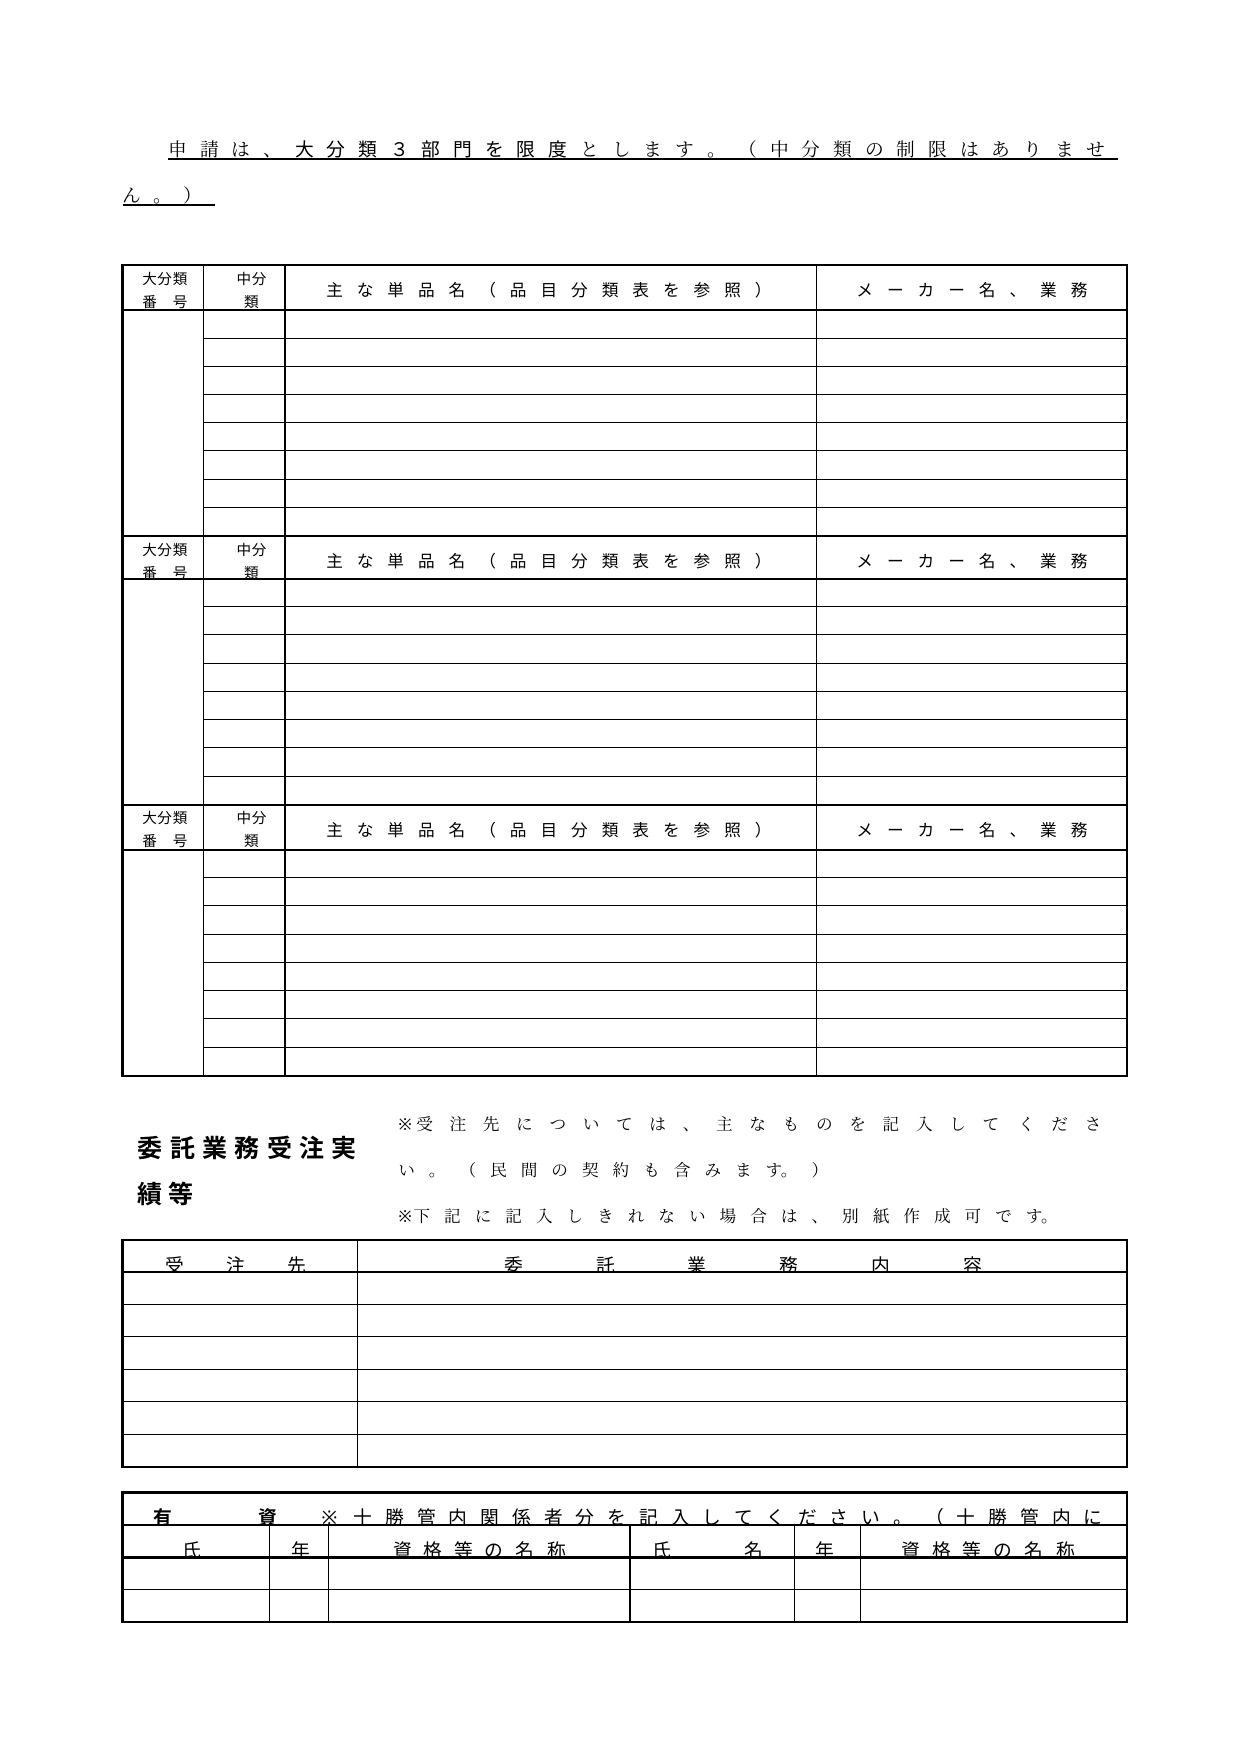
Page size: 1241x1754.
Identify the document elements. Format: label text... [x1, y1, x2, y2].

table_cell [286, 777, 816, 804]
table_cell [204, 1019, 284, 1047]
table_cell [286, 367, 816, 394]
table_cell [124, 1402, 357, 1434]
table_header メーカー名、業務内容等 [817, 266, 1126, 309]
table_cell 中分類 番 号 [204, 537, 284, 578]
table_cell [358, 1273, 1126, 1304]
table_cell [286, 906, 816, 934]
table_header ※受注先については、主なものを記入してください。（民間の契約も含みます。） ※下記に記入しきれない場合は、別紙作成可です。 [374, 1100, 1127, 1239]
table_cell [817, 508, 1126, 535]
table_cell 氏 名 [631, 1526, 794, 1556]
table_header 有 資 格 者 [124, 1494, 300, 1524]
table_cell [204, 423, 284, 450]
table_cell [358, 1305, 1126, 1336]
table_cell 委 託 業 務 内 容 [358, 1241, 1126, 1271]
table_header 大分類 番 号 [124, 266, 203, 309]
table_cell [286, 692, 816, 719]
table_cell [204, 580, 284, 606]
table_cell [286, 851, 816, 877]
table_cell [795, 1590, 860, 1621]
table_cell [204, 339, 284, 366]
table_cell [286, 664, 816, 691]
table_cell [358, 1402, 1126, 1434]
table_cell [817, 851, 1126, 877]
table_cell [817, 423, 1126, 450]
table_cell [204, 935, 284, 962]
table_cell 資格等の名称 [329, 1526, 629, 1556]
table_cell 氏 名 [124, 1526, 269, 1556]
table_cell [124, 580, 203, 804]
table_cell [204, 1048, 284, 1075]
table_cell 中分類 番 号 [204, 806, 284, 849]
table_cell [817, 1048, 1126, 1075]
table_cell [817, 451, 1126, 478]
table_cell [817, 692, 1126, 719]
table_header ※十勝管内関係者分を記入してください。（十勝管内に営業所がない場合は、道内関係者分を記入） [300, 1494, 1126, 1524]
table_cell [817, 339, 1126, 366]
table_cell [817, 367, 1126, 394]
table_cell [358, 1435, 1126, 1466]
table_cell [329, 1590, 629, 1621]
table_cell 受 注 先 [124, 1241, 357, 1271]
table_cell [204, 851, 284, 877]
table_cell [817, 991, 1126, 1018]
table_cell [124, 311, 203, 535]
table_cell [124, 851, 203, 1075]
table_cell [817, 935, 1126, 962]
table_cell [204, 692, 284, 719]
table_cell [204, 748, 284, 776]
table_cell [286, 395, 816, 422]
table_cell [861, 1590, 1126, 1621]
table_cell [204, 367, 284, 394]
table_cell [124, 1370, 357, 1401]
table_cell [204, 720, 284, 747]
table_cell [204, 664, 284, 691]
table_cell [286, 580, 816, 606]
table_cell [861, 1559, 1126, 1589]
table_cell [286, 423, 816, 450]
table_cell [817, 1019, 1126, 1047]
table_cell [204, 777, 284, 804]
table_cell [270, 1590, 328, 1621]
table_cell [631, 1559, 794, 1589]
table_cell [817, 580, 1126, 606]
table_cell [124, 1337, 357, 1369]
table_cell [286, 935, 816, 962]
table_cell 年齢 [270, 1526, 328, 1556]
table_cell メーカー名、業務内容等 [817, 537, 1126, 578]
text 申請は、大分類３部門を限度とします。（中分類の制限はありません。） [122, 125, 1118, 218]
table_cell [329, 1559, 629, 1589]
table_cell [204, 395, 284, 422]
table_cell [817, 963, 1126, 990]
table_cell [286, 878, 816, 905]
table_cell [286, 480, 816, 507]
table_cell [204, 480, 284, 507]
table_cell [124, 1435, 357, 1466]
table_cell [124, 1559, 269, 1589]
table_cell [817, 720, 1126, 747]
table_cell [204, 508, 284, 535]
table_header 主な単品名（品目分類表を参照） [286, 266, 816, 309]
table_cell [286, 339, 816, 366]
table_cell [286, 1048, 816, 1075]
table_header 委託業務受注実績等 [123, 1100, 373, 1239]
table_cell 資格等の名称 [861, 1526, 1126, 1556]
table_cell [204, 635, 284, 663]
table_cell [817, 878, 1126, 905]
table_cell [204, 963, 284, 990]
table_cell 主な単品名（品目分類表を参照） [286, 537, 816, 578]
table_header 中分類 番 号 [204, 266, 284, 309]
table_cell 主な単品名（品目分類表を参照） [286, 806, 816, 849]
table_cell [286, 508, 816, 535]
table_cell [817, 311, 1126, 337]
table_cell 年齢 [795, 1526, 860, 1556]
table_cell [204, 878, 284, 905]
table_cell [124, 1590, 269, 1621]
table_cell [204, 991, 284, 1018]
table_cell [204, 607, 284, 634]
table_cell 大分類 番 号 [124, 806, 203, 849]
table_cell [631, 1590, 794, 1621]
table_cell [817, 607, 1126, 634]
table_cell [204, 451, 284, 478]
table_cell [817, 395, 1126, 422]
table_cell [286, 607, 816, 634]
table_cell [358, 1337, 1126, 1369]
table_cell [817, 748, 1126, 776]
table_cell [817, 480, 1126, 507]
table_cell [286, 748, 816, 776]
table_cell [286, 991, 816, 1018]
table_cell [204, 906, 284, 934]
table_cell [286, 451, 816, 478]
table_cell [286, 963, 816, 990]
table_cell [817, 635, 1126, 663]
table_cell [817, 777, 1126, 804]
table_cell メーカー名、業務内容等 [817, 806, 1126, 849]
table_cell [817, 906, 1126, 934]
table_cell [817, 664, 1126, 691]
table_cell [124, 1273, 357, 1304]
table_cell [286, 720, 816, 747]
table_cell [204, 311, 284, 337]
table_cell [270, 1559, 328, 1589]
table_cell [124, 1305, 357, 1336]
table_cell [286, 1019, 816, 1047]
table_cell [795, 1559, 860, 1589]
table_cell [286, 635, 816, 663]
table_cell [286, 311, 816, 337]
table_cell 大分類 番 号 [124, 537, 203, 578]
table_cell [358, 1370, 1126, 1401]
